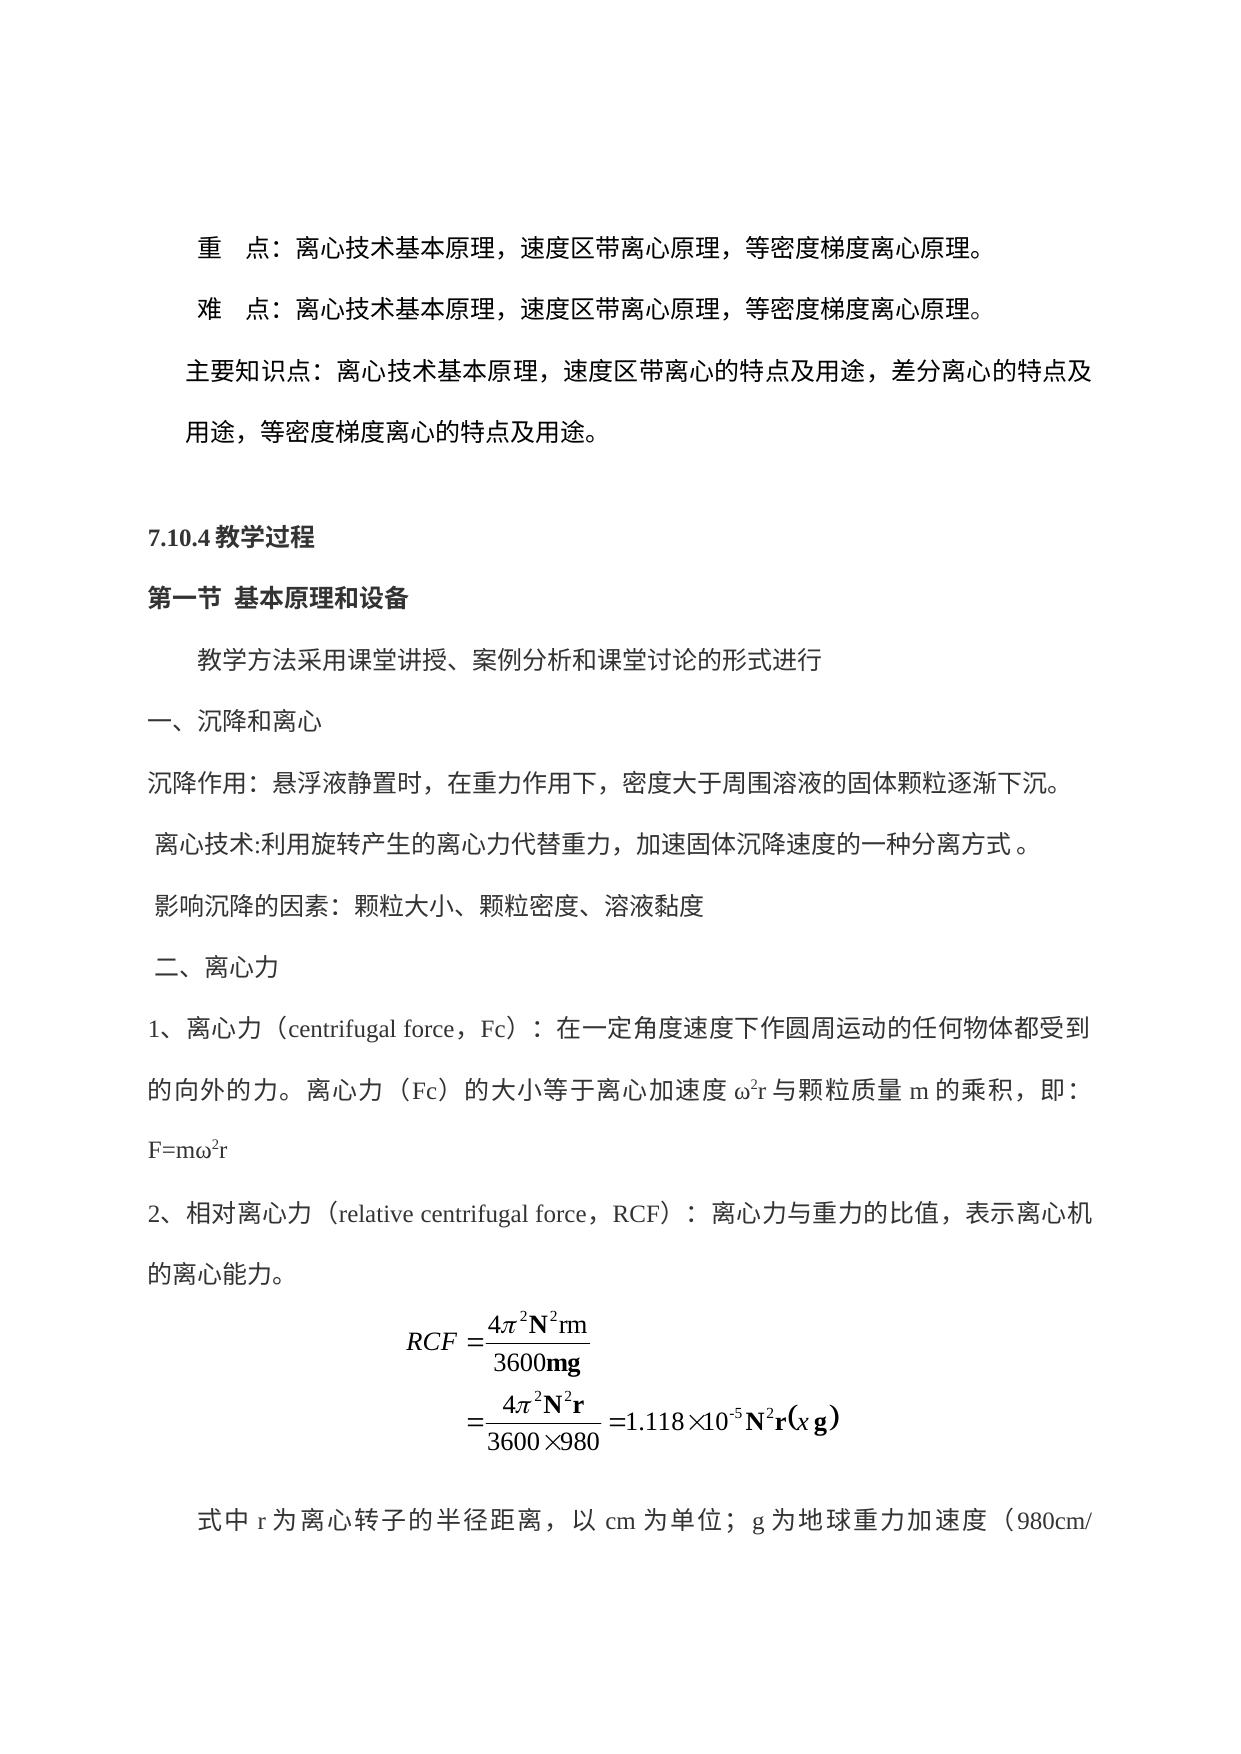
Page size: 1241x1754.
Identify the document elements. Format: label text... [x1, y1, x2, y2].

text 第一节 基本原理和设备 [148, 566, 1092, 628]
text 二、离心力 [148, 935, 1092, 996]
text 影响沉降的因素：颗粒大小、颗粒密度、溶液黏度 [148, 873, 1092, 935]
text 离心技术:利用旋转产生的离心力代替重力，加速固体沉降速度的一种分离方式 。 [148, 812, 1092, 873]
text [148, 1488, 1092, 1549]
text 难 点：离心技术基本原理，速度区带离心原理，等密度梯度离心原理。 [148, 277, 1092, 339]
text 一、沉降和离心 [148, 689, 1092, 751]
text 2、相对离心力（relative centrifugal force，RCF）：离心力与重力的比值，表示离心机的离心能力。 [148, 1181, 1092, 1304]
text 教学方法采用课堂讲授、案例分析和课堂讨论的形式进行 [148, 628, 1092, 689]
text 1、离心力（centrifugal force，Fc）：在一定角度速度下作圆周运动的任何物体都受到的向外的力。离心力（Fc）的大小等于离心加速度ω2r与颗粒质量m的乘积，即：F=mω2r [148, 996, 1092, 1181]
text 重 点：离心技术基本原理，速度区带离心原理，等密度梯度离心原理。 [148, 216, 1092, 277]
text 7.10.4教学过程 [148, 505, 1092, 566]
text 沉降作用：悬浮液静置时，在重力作用下，密度大于周围溶液的固体颗粒逐渐下沉。 [148, 751, 1092, 812]
text 主要知识点：离心技术基本原理，速度区带离心的特点及用途，差分离心的特点及用途，等密度梯度离心的特点及用途。 [185, 339, 1092, 462]
